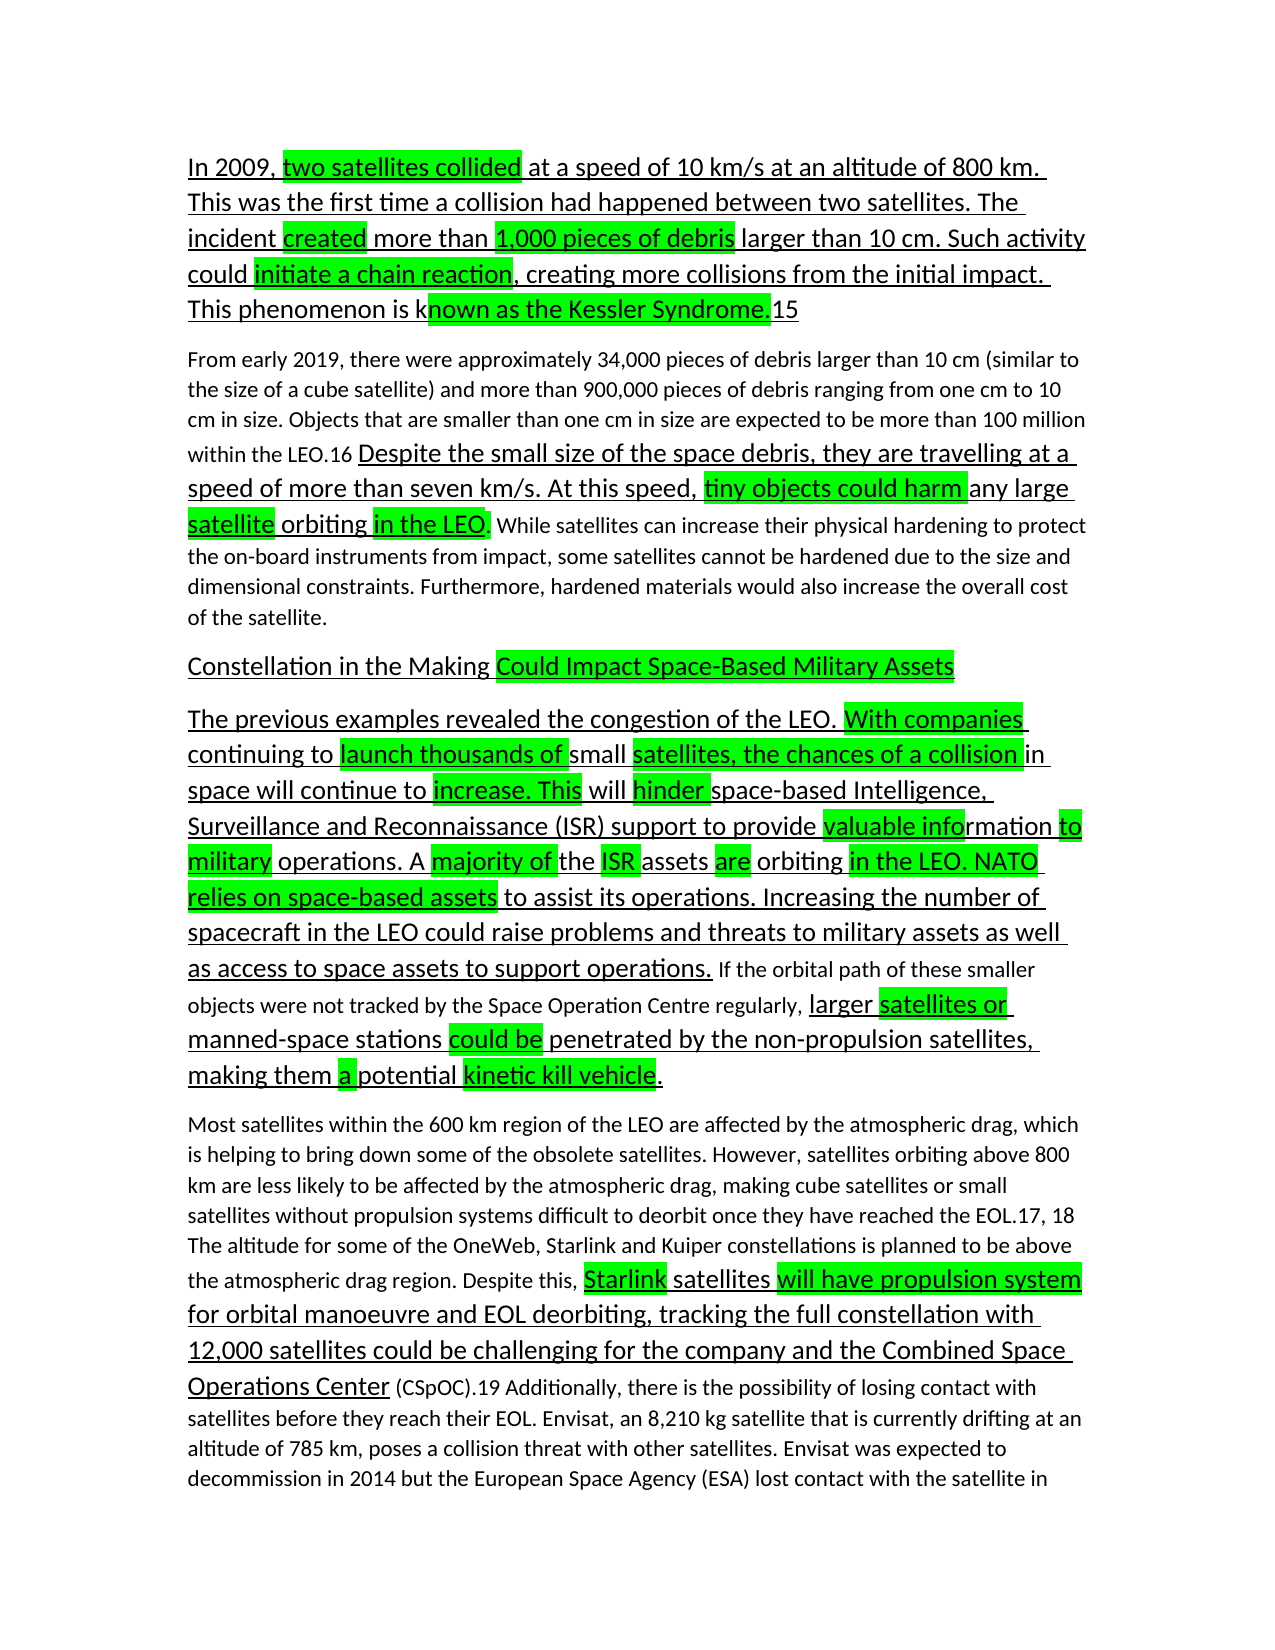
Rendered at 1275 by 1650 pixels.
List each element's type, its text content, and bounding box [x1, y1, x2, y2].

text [187, 1110, 1087, 1492]
text From early 2019, there were approximately 34,000 pieces of debris larger than 10 cm (similar to the size of a cube satellite) and more than 900,000 pieces of debris ranging from one cm to 10 cm in size. Objects that are smaller than one cm in size are expected to be more than 100 million within the LEO.16 Despite the small size of the space debris, they are travelling at a speed of more than seven km/s. At this speed, tiny objects could harm any large satellite orbiting in the LEO. While satellites can increase their physical hardening to protect the on-board instruments from impact, some satellites cannot be hardened due to the size and dimensional constraints. Furthermore, hardened materials would also increase the overall cost of the satellite. [187, 345, 1087, 631]
text In 2009, two satellites collided at a speed of 10 km/s at an altitude of 800 km. This was the first time a collision had happened between two satellites. The incident created more than 1,000 pieces of debris larger than 10 cm. Such activity could initiate a chain reaction, creating more collisions from the initial impact. This phenomenon is known as the Kessler Syndrome.15 [187, 150, 1087, 326]
text The previous examples revealed the congestion of the LEO. With companies continuing to launch thousands of small satellites, the chances of a collision in space will continue to increase. This will hinder space-based Intelligence, Surveillance and Reconnaissance (ISR) support to provide valuable information to military operations. A majority of the ISR assets are orbiting in the LEO. NATO relies on space-based assets to assist its operations. Increasing the number of spacecraft in the LEO could raise problems and threats to military assets as well as access to space assets to support operations. If the orbital path of these smaller objects were not tracked by the Space Operation Centre regularly, larger satellites or manned-space stations could be penetrated by the non-propulsion satellites, making them a potential kinetic kill vehicle. [187, 702, 1087, 1091]
text Constellation in the Making Could Impact Space-Based Military Assets [187, 649, 1087, 683]
